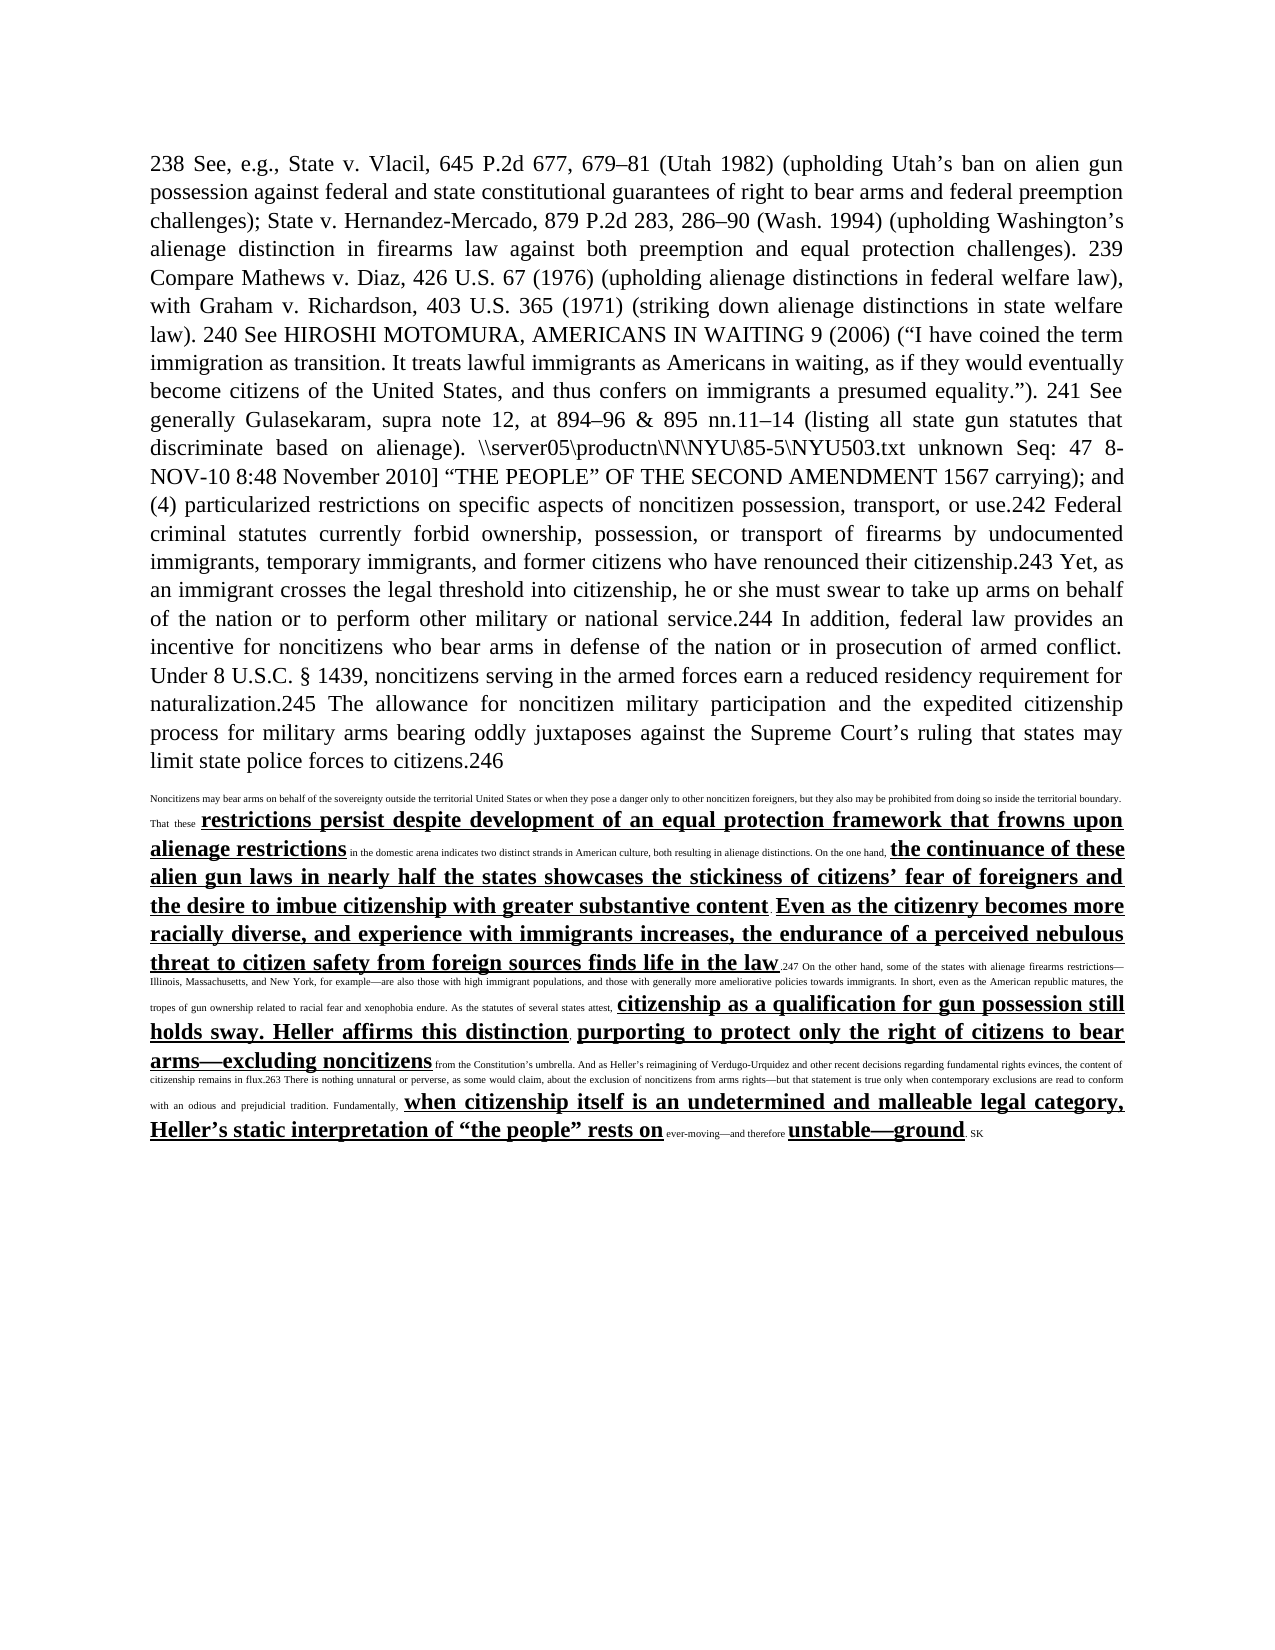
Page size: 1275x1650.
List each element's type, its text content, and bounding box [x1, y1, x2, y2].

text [150, 150, 1125, 773]
text Noncitizens may bear arms on behalf of the sovereignty outside the territorial United States or when they pose a danger only to other noncitizen foreigners, but they also may be prohibited from doing so inside the territorial boundary. That these restrictions persist despite development of an equal protection framework that frowns upon alienage restrictions in the domestic arena indicates two distinct strands in American culture, both resulting in alienage distinctions. On the one hand, the continuance of these alien gun laws in nearly half the states showcases the stickiness of citizens’ fear of foreigners and the desire to imbue citizenship with greater substantive content. Even as the citizenry becomes more racially diverse, and experience with immigrants increases, the endurance of a perceived nebulous threat to citizen safety from foreign sources finds life in the law.247 On the other hand, some of the states with alienage firearms restrictions—Illinois, Massachusetts, and New York, for example—are also those with high immigrant populations, and those with generally more ameliorative policies towards immigrants. In short, even as the American republic matures, the tropes of gun ownership related to racial fear and xenophobia endure. As the statutes of several states attest, citizenship as a qualification for gun possession still holds sway. Heller affirms this distinction, purporting to protect only the right of citizens to bear arms—excluding noncitizens from the Constitution’s umbrella. And as Heller’s reimagining of Verdugo-Urquidez and other recent decisions regarding fundamental rights evinces, the content of citizenship remains in flux.263 There is nothing unnatural or perverse, as some would claim, about the exclusion of noncitizens from arms rights—but that statement is true only when contemporary exclusions are read to conform with an odious and prejudicial tradition. Fundamentally, when citizenship itself is an undetermined and malleable legal category, Heller’s static interpretation of “the people” rests on ever-moving—and therefore unstable—ground. SK [150, 944, 1125, 1143]
